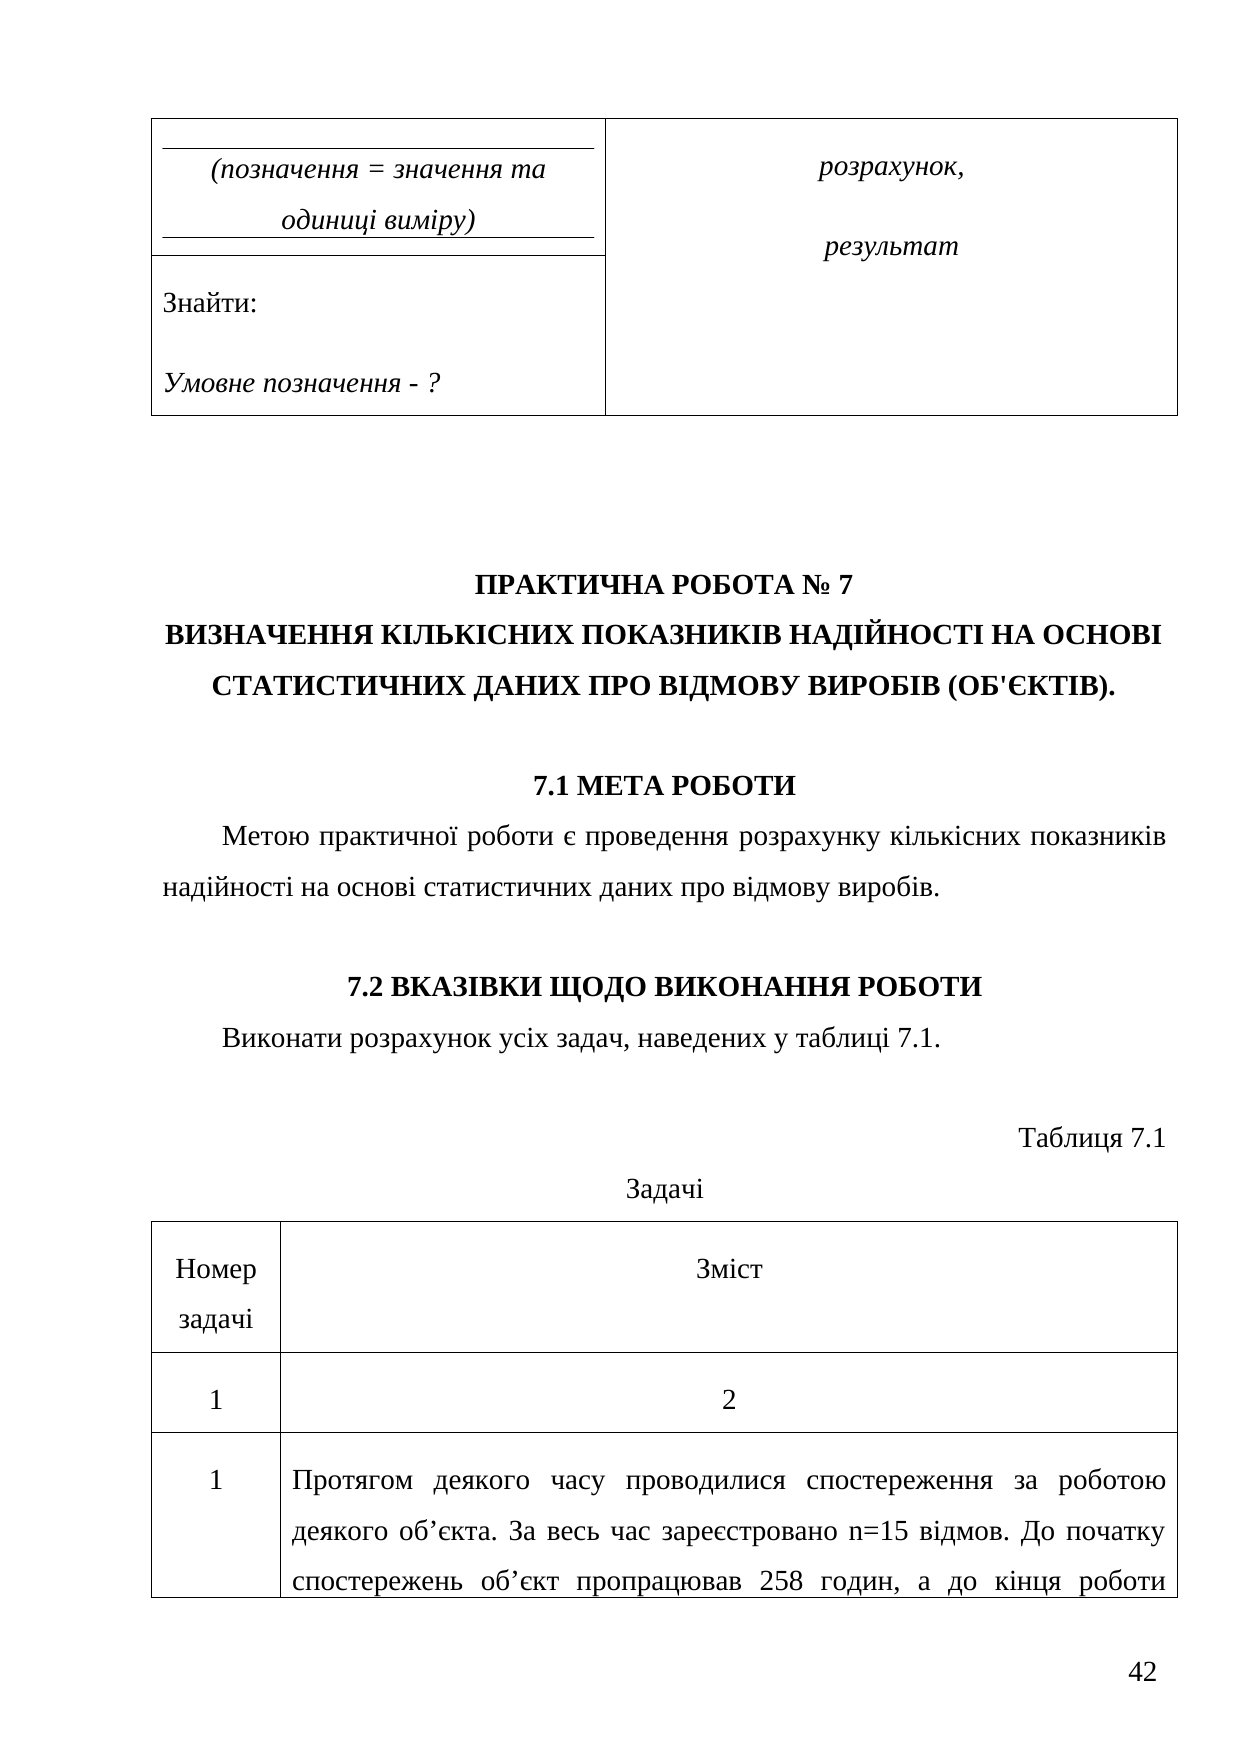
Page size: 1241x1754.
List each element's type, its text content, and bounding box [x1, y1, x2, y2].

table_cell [281, 1433, 1177, 1597]
subtitle ВИЗНАЧЕННЯ КІЛЬКІСНИХ ПОКАЗНИКІВ НАДІЙНОСТІ НА ОСНОВІ СТАТИСТИЧНИХ ДАНИХ ПРО ВІДМОВУ ВИРОБІВ (ОБ'ЄКТІВ). [162, 617, 1165, 701]
text Метою практичної роботи є проведення розрахунку кількісних показників надійності на основі статистичних даних про відмову виробів. [162, 818, 1167, 902]
subtitle 7.2 ВКАЗІВКИ ЩОДО ВИКОНАННЯ РОБОТИ [162, 969, 1167, 1003]
text Таблиця 7.1 [162, 1120, 1167, 1154]
table_cell 1 [152, 1353, 280, 1432]
subtitle 7.1 МЕТА РОБОТИ [162, 768, 1167, 802]
table_header Зміст [281, 1222, 1177, 1352]
text Виконати розрахунок усіх задач, наведених у таблиці 7.1. [162, 1020, 1167, 1053]
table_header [606, 119, 1177, 415]
text Задачі [162, 1171, 1167, 1204]
subtitle ПРАКТИЧНА РОБОТА № 7 [162, 567, 1165, 601]
table_header Номер задачі [152, 1222, 280, 1352]
table_cell 1 [152, 1433, 280, 1597]
table_cell 2 [281, 1353, 1177, 1432]
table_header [152, 119, 605, 255]
table_cell Знайти: Умовне позначення - ? [152, 256, 605, 415]
